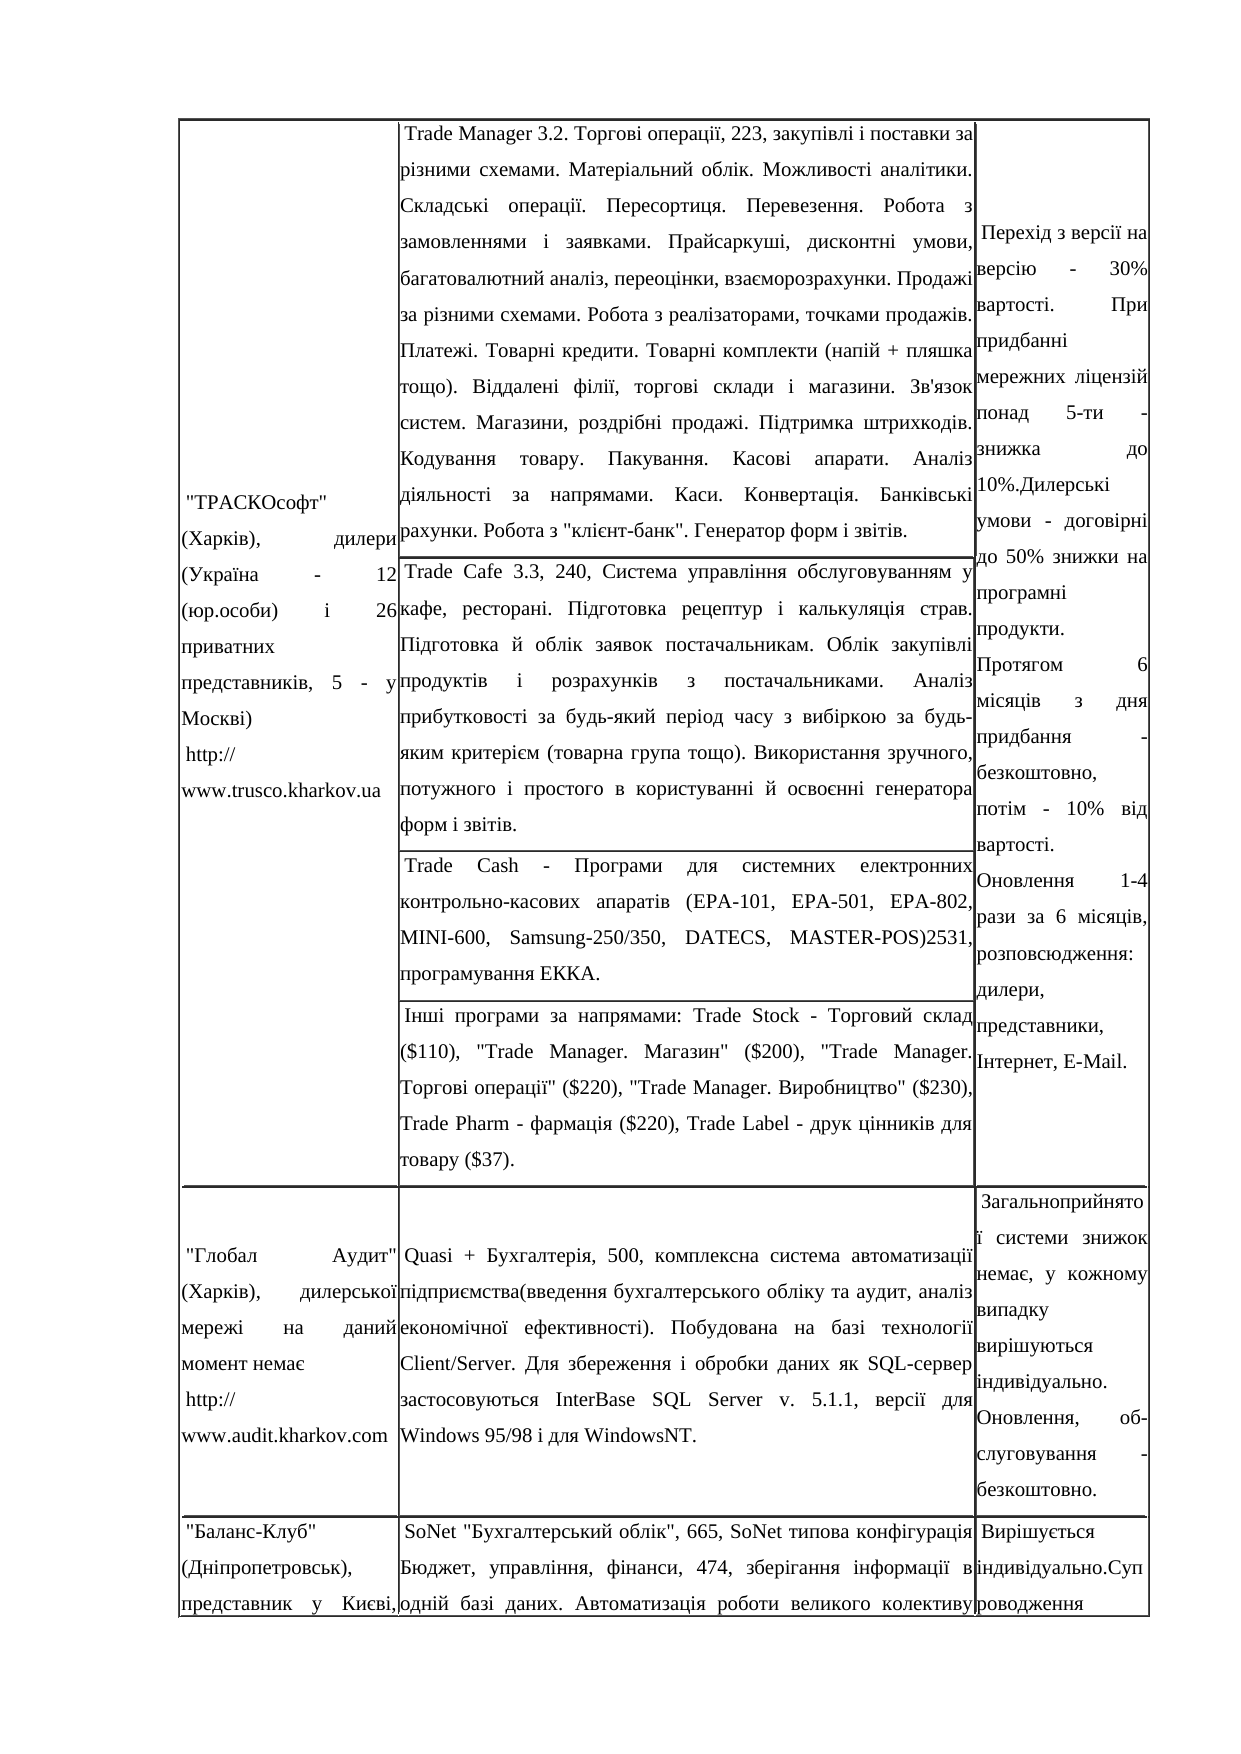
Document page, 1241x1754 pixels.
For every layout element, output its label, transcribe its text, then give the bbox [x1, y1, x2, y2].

table_cell Перехід з версії на версію - 30% вартості. При придбанні мережних ліцензій понад 5-ти - знижка до 10%.Дилерські умови - договірні до 50% знижки на програмні продукти. Протягом 6 місяців з дня придбання - безкоштовно, потім - 10% від вартості. Оновлення 1-4 рази за 6 місяців, розповсюдження: дилери, представники, Інтернет, E-Mail. [976, 122, 1148, 1185]
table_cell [180, 1515, 398, 1615]
table_cell Загальноприйнятої системи знижок немає, у кожному випадку вирішуються індивідуально. Оновлення, об-слуговування - безкоштовно. [977, 1185, 1148, 1515]
table_cell Trade Manager 3.2. Торгові операції, 223, закупівлі і поставки за різними схемами. Матеріальний облік. Можливості аналітики. Складські операції. Пересортиця. Перевезення. Робота з замовленнями і заявками. Прайсаркуші, дисконтні умови, багатовалютний аналіз, переоцінки, взаєморозрахунки. Продажі за різними схемами. Робота з реалізаторами, точками продажів. Платежі. Товарні кредити. Товарні комплекти (напій + пляшка тощо). Віддалені філії, торгові склади і магазини. Зв'язок систем. Магазини, роздрібні продажі. Підтримка штрихкодів. Кодування товару. Пакування. Касові апарати. Аналіз діяльності за напрямами. Каси. Конвертація. Банківські рахунки. Робота з "клієнт-банк". Генератор форм і звітів. [398, 121, 975, 556]
table_cell Quasi + Бухгалтерія, 500, комплексна система автоматизації підприємства(введення бухгалтерського обліку та аудит, аналіз економічної ефективності). Побудована на базі технології Client/Server. Для збереження і обробки даних як SQL-сервер застосовуються InterBase SQL Server v. 5.1.1, версії для Windows 95/98 і для WindowsNT. [400, 1189, 973, 1515]
table_cell "ТРАСКОсофт" (Харків), дилери (Україна - 12 (юр.особи) і 26 приватних представників, 5 - у Москві) http://www.trusco.kharkov.ua [181, 122, 398, 1185]
table_cell Інші програми за напрямами: Trade Stock - Торговий склад ($110), "Trade Manager. Магазин" ($200), "Trade Manager. Торгові операції" ($220), "Trade Manager. Виробництво" ($230), Trade Pharm - фармація ($220), Trade Label - друк цінників для товару ($37). [400, 1003, 973, 1185]
table_cell Trade Cafe 3.3, 240, Система управління обслуговуванням у кафе, ресторані. Підготовка рецептур і калькуляція страв. Підготовка й облік заявок постачальникам. Облік закупівлі продуктів і розрахунків з постачальниками. Аналіз прибутковості за будь-який період часу з вибіркою за будь-яким критерієм (товарна група тощо). Використання зручного, потужного і простого в користуванні й освоєнні генератора форм і звітів. [400, 560, 973, 850]
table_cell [398, 1519, 975, 1615]
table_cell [975, 1515, 1148, 1615]
table_cell Trade Cash - Програми для системних електронних контрольно-касових апаратів (ЕРА-101, ЕРА-501, ЕРА-802, MINI-600, Samsung-250/350, DATECS, MASTER-POS)2531, програмування ЕККА. [400, 853, 973, 1000]
table_cell "Глобал Аудит" (Харків), дилерської мережі на даний момент немає http://www.audit.kharkov.com [180, 1185, 397, 1515]
